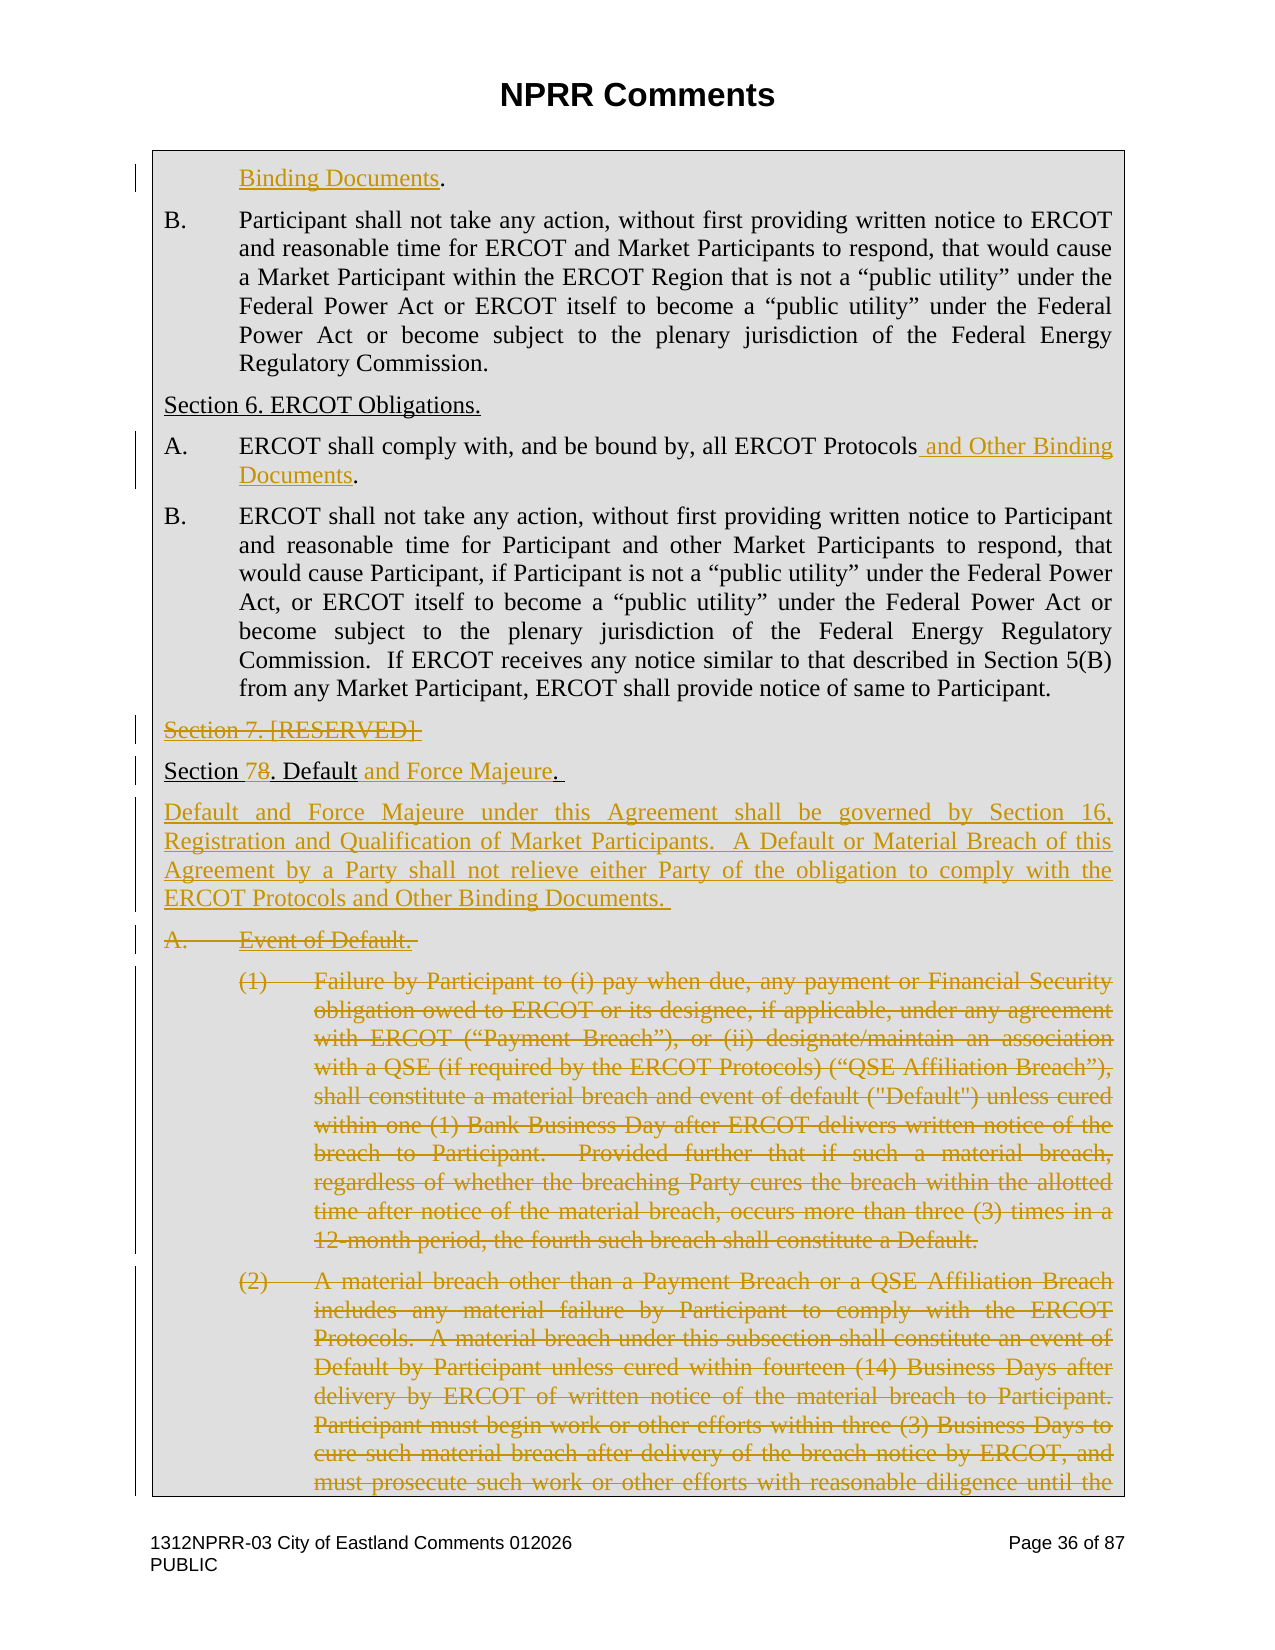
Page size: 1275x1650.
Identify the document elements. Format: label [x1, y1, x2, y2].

table_header [153, 151, 1124, 1496]
